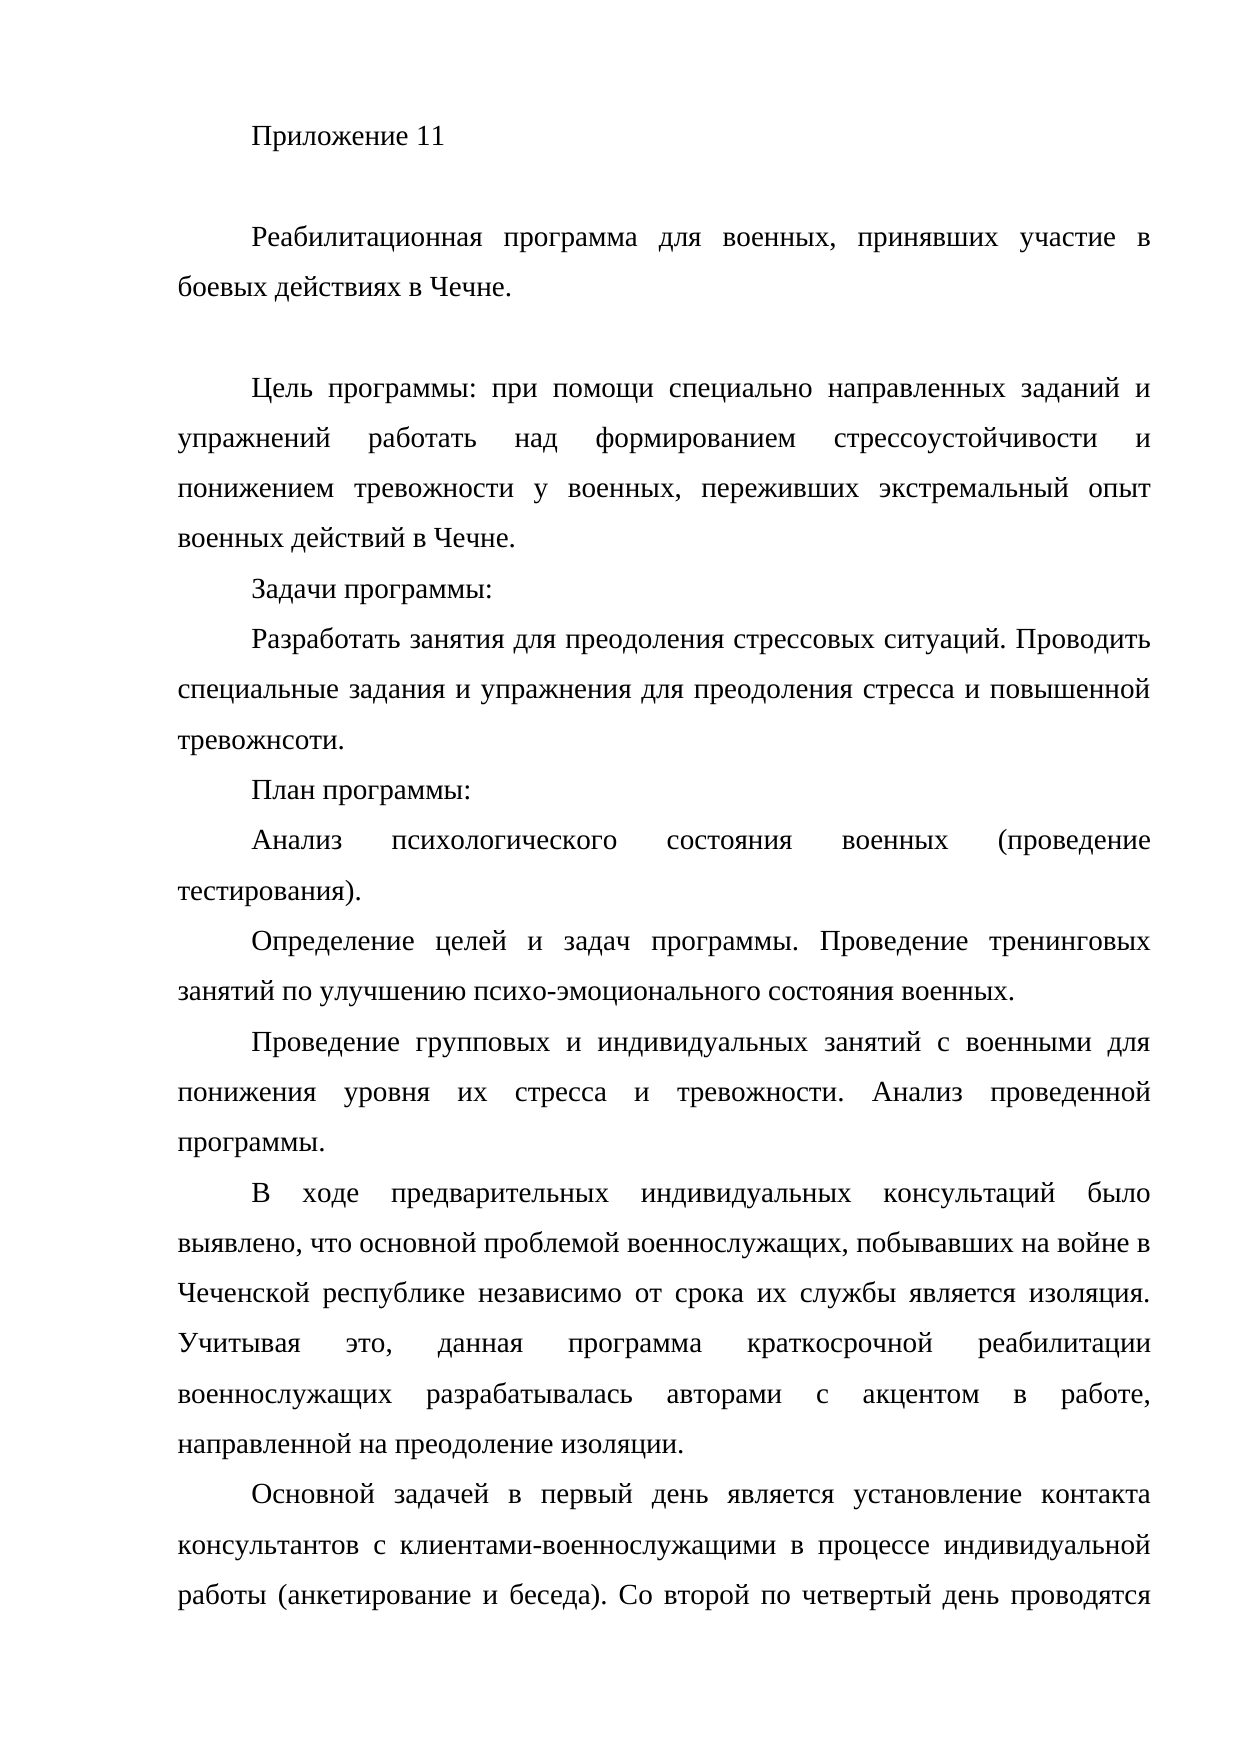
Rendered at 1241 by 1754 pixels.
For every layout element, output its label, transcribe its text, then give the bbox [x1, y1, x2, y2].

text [177, 1477, 1152, 1611]
text Реабилитационная программа для военных, принявших участие в боевых действиях в Чечне. [177, 219, 1152, 303]
text Разработать занятия для преодоления стрессовых ситуаций. Проводить специальные задания и упражнения для преодоления стресса и повышенной тревожнсоти. [177, 621, 1152, 755]
text В ходе предварительных индивидуальных консультаций было выявлено, что основной проблемой военнослужащих, побывавших на войне в Чеченской республике независимо от срока их службы является изоляция. Учитывая это, данная программа краткосрочной реабилитации военнослужащих разрабатывалась авторами с акцентом в работе, направленной на преодоление изоляции. [177, 1175, 1152, 1460]
text Анализ психологического состояния военных (проведение тестирования). [177, 822, 1152, 906]
text Приложение 11 [177, 118, 1152, 152]
text Определение целей и задач программы. Проведение тренинговых занятий по улучшению психо-эмоционального состояния военных. [177, 923, 1152, 1007]
text Задачи программы: [177, 571, 1152, 604]
text Цель программы: при помощи специально направленных заданий и упражнений работать над формированием стрессоустойчивости и понижением тревожности у военных, переживших экстремальный опыт военных действий в Чечне. [177, 370, 1152, 554]
text Проведение групповых и индивидуальных занятий с военными для понижения уровня их стресса и тревожности. Анализ проведенной программы. [177, 1024, 1152, 1158]
text План программы: [177, 772, 1152, 806]
